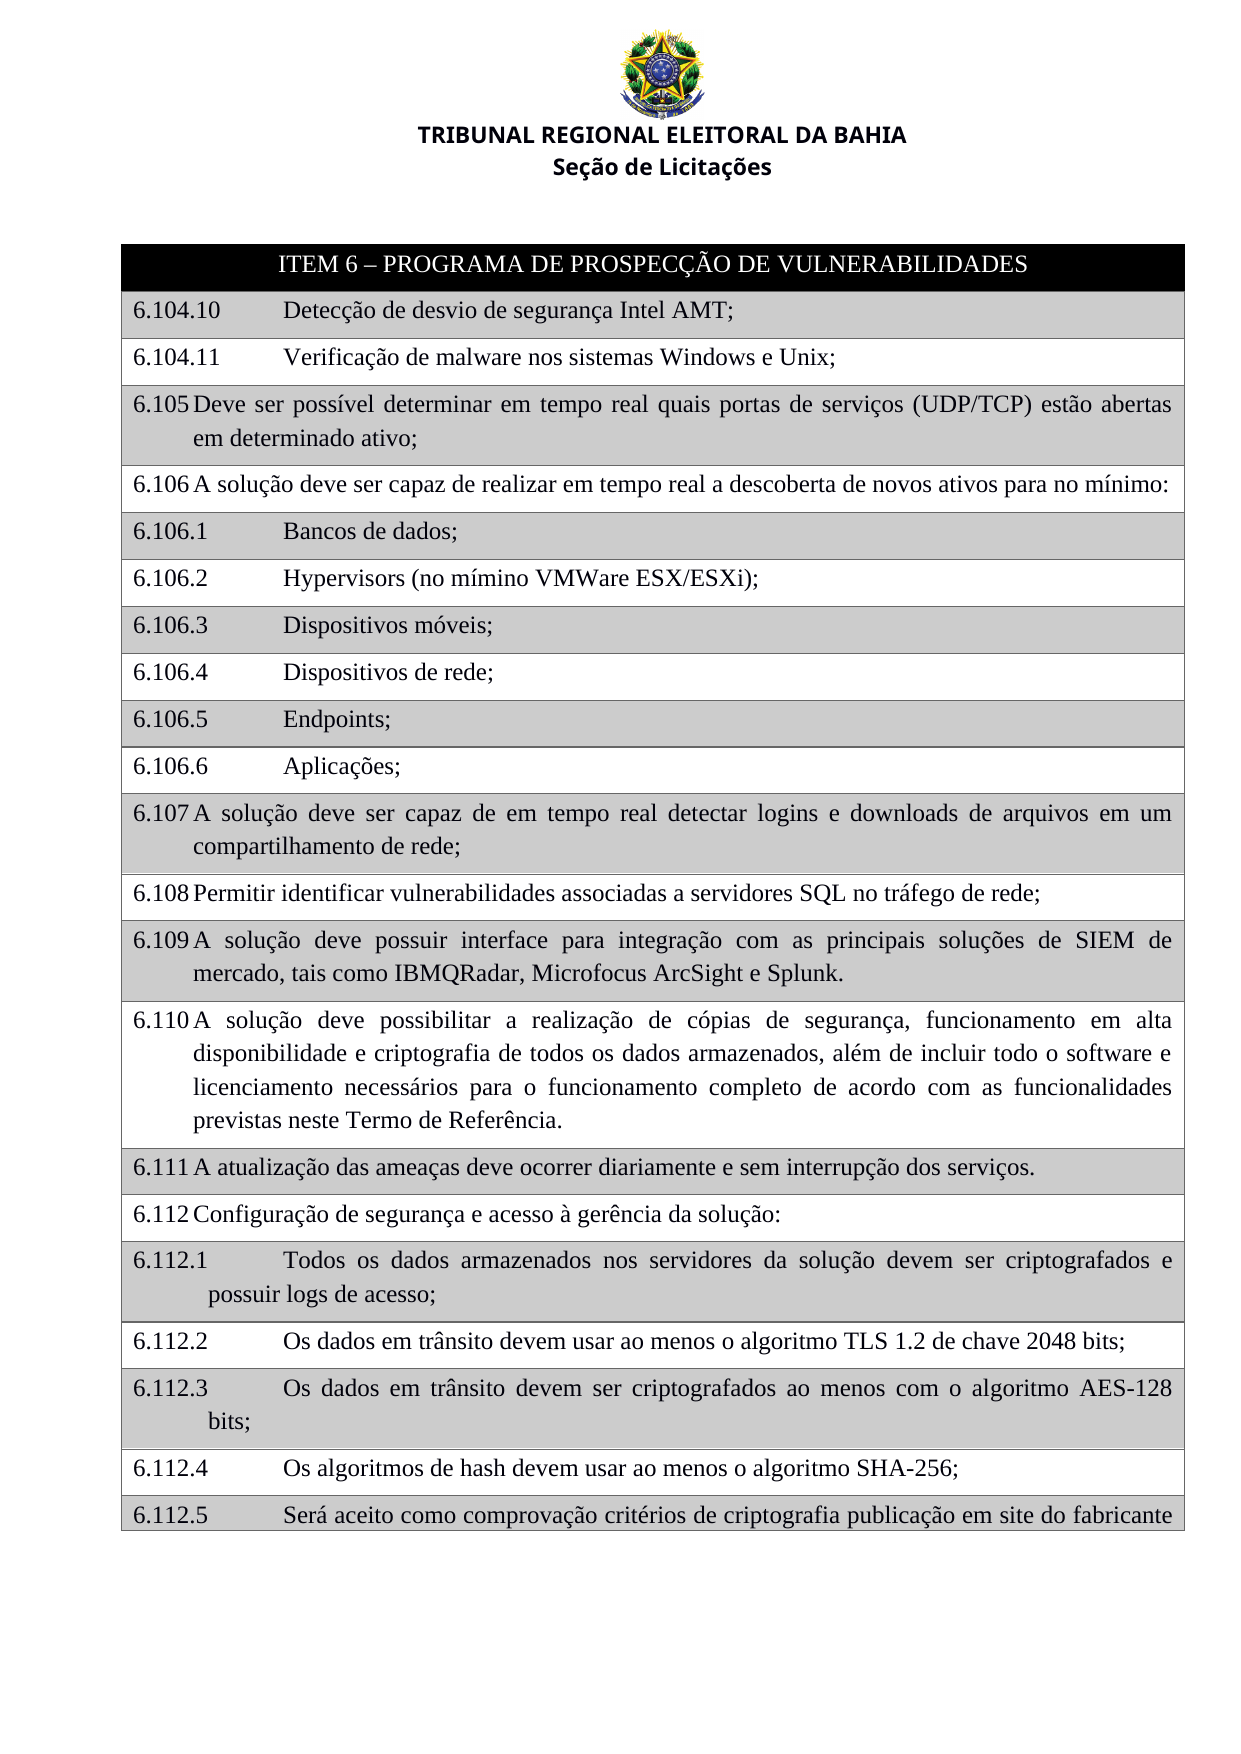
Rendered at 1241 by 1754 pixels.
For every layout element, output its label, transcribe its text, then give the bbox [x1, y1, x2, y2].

table_cell Os dados em trânsito devem ser criptografados ao menos com o algoritmo AES-128 bits; [122, 1369, 1184, 1448]
table_cell Permitir identificar vulnerabilidades associadas a servidores SQL no tráfego de rede; [122, 875, 1184, 920]
table_cell Hypervisors (no mímino VMWare ESX/ESXi); [122, 560, 1184, 606]
table_cell Dispositivos de rede; [122, 654, 1184, 699]
table_cell Os algoritmos de hash devem usar ao menos o algoritmo SHA-256; [122, 1450, 1184, 1495]
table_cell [122, 1496, 1184, 1530]
table_cell Dispositivos móveis; [122, 607, 1184, 653]
table_cell Bancos de dados; [122, 513, 1184, 559]
table_cell Verificação de malware nos sistemas Windows e Unix; [122, 339, 1184, 385]
table_cell A solução deve possuir interface para integração com as principais soluções de SIEM de mercado, tais como IBMQRadar, Microfocus ArcSight e Splunk. [122, 921, 1184, 1001]
table_cell A solução deve ser capaz de realizar em tempo real a descoberta de novos ativos para no mínimo: [122, 466, 1184, 512]
table_cell Todos os dados armazenados nos servidores da solução devem ser criptografados e possuir logs de acesso; [122, 1242, 1184, 1321]
table_cell Configuração de segurança e acesso à gerência da solução: [122, 1195, 1184, 1241]
table_cell A solução deve ser capaz de em tempo real detectar logins e downloads de arquivos em um compartilhamento de rede; [122, 794, 1184, 873]
table_cell A atualização das ameaças deve ocorrer diariamente e sem interrupção dos serviços. [122, 1149, 1184, 1194]
table_header ITEM 6 – PROGRAMA DE PROSPECÇÃO DE VULNERABILIDADES [122, 245, 1184, 291]
table_cell Os dados em trânsito devem usar ao menos o algoritmo TLS 1.2 de chave 2048 bits; [122, 1323, 1184, 1368]
table_cell Endpoints; [122, 701, 1184, 746]
table_cell A solução deve possibilitar a realização de cópias de segurança, funcionamento em alta disponibilidade e criptografia de todos os dados armazenados, além de incluir todo o software e licenciamento necessários para o funcionamento completo de acordo com as funcionalidades previstas neste Termo de Referência. [122, 1002, 1184, 1147]
table_cell Deve ser possível determinar em tempo real quais portas de serviços (UDP/TCP) estão abertas em determinado ativo; [122, 386, 1184, 465]
table_cell Detecção de desvio de segurança Intel AMT; [122, 292, 1184, 338]
table_cell Aplicações; [122, 748, 1184, 793]
